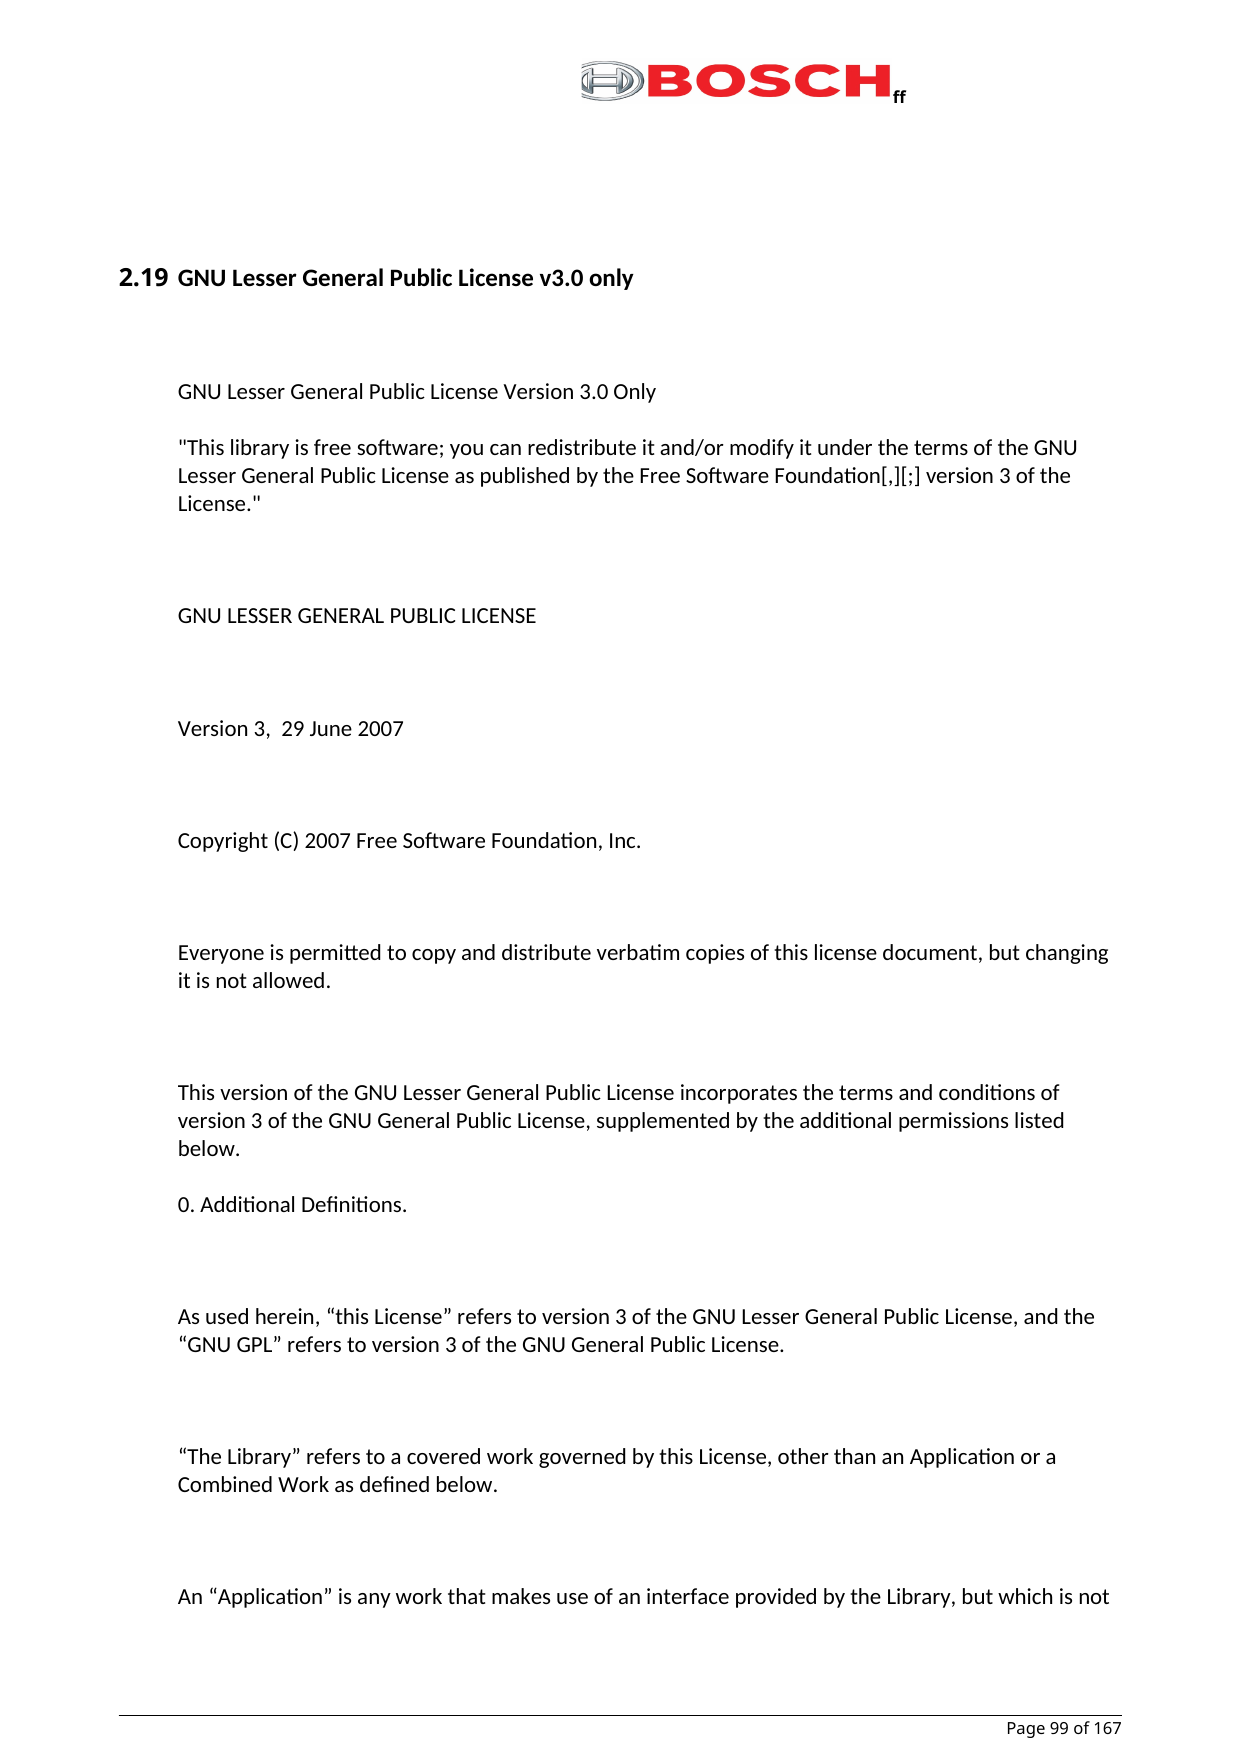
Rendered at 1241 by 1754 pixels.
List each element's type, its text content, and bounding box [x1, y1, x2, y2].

subtitle GNU Lesser General Public License v3.0 only [118, 260, 1122, 359]
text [178, 377, 1122, 1610]
picture [581, 58, 893, 104]
